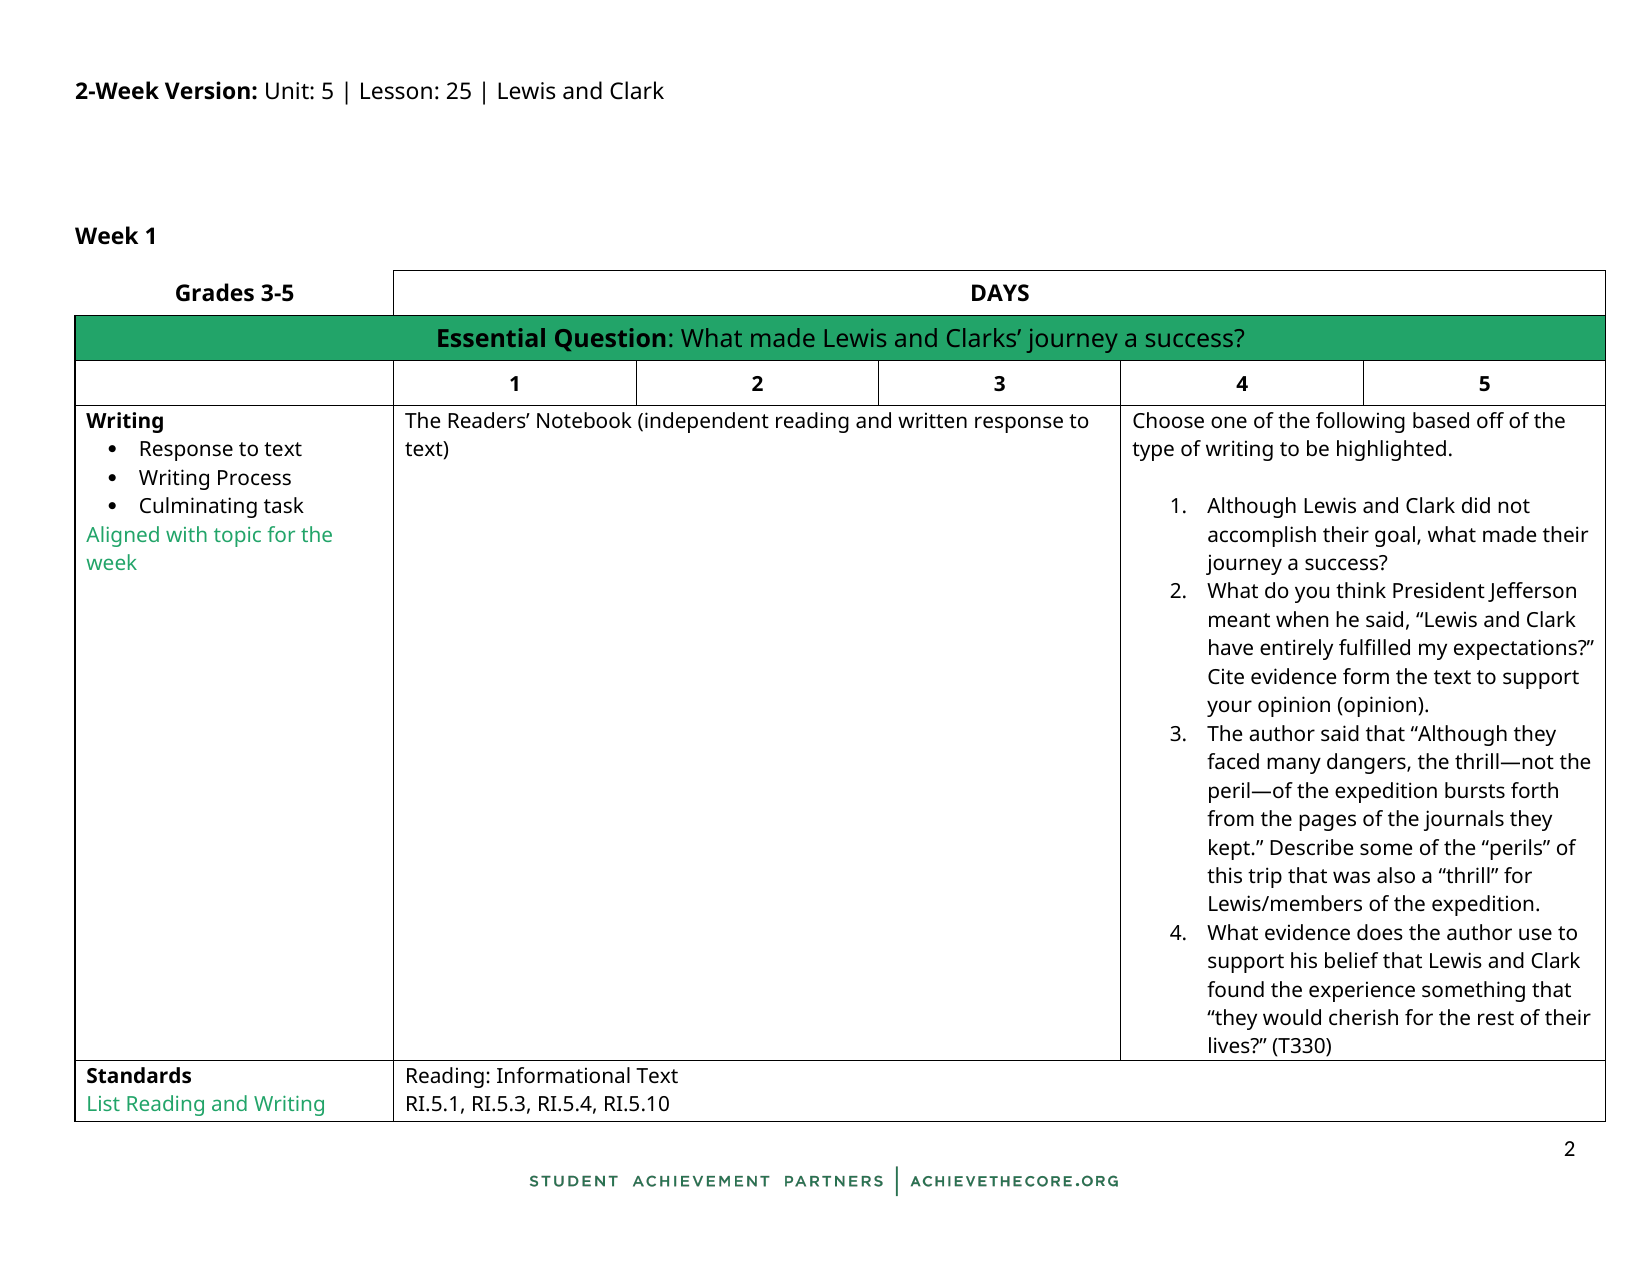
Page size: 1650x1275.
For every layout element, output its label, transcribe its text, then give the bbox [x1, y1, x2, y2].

table_cell 5 [1364, 361, 1605, 405]
table_cell 1 [394, 361, 636, 405]
table_cell Standards List Reading and Writing standards related to the texts, questions and tasks. [76, 1061, 393, 1121]
table_cell Essential Question: What made Lewis and Clarks’ journey a success? [76, 316, 1605, 360]
text Week 1 [75, 219, 1575, 251]
table_cell [76, 361, 393, 405]
table_cell 4 [1121, 361, 1363, 405]
table_cell The Readers’ Notebook (independent reading and written response to text) [394, 406, 1120, 1060]
table_header DAYS [394, 271, 1605, 315]
table_header Grades 3-5 [75, 270, 393, 315]
picture [516, 1162, 1134, 1200]
table_cell Choose one of the following based off of the type of writing to be highlighted. Although Lewis and Clark did not accomplish their goal, what made their journey a success? What do you think President Jefferson meant when he said, “Lewis and Clark have entirely fulfilled my expectations?” Cite evidence form the text to support your opinion (opinion). The author said that “Although they faced many dangers, the thrill—not the peril—of the expedition bursts forth from the pages of the journals they kept.” Describe some of the “perils” of this trip that was also a “thrill” for Lewis/members of the expedition. What evidence does the author use to support his belief that Lewis and Clark found the experience something that “they would cherish for the rest of their lives?” (T330) [1121, 406, 1605, 1060]
table_cell 3 [879, 361, 1120, 405]
table_cell 2 [637, 361, 878, 405]
table_cell Reading: Informational Text RI.5.1, RI.5.3, RI.5.4, RI.5.10 [394, 1061, 1605, 1121]
table_cell Writing Response to text Writing Process Culminating task Aligned with topic for the week [76, 406, 393, 1060]
